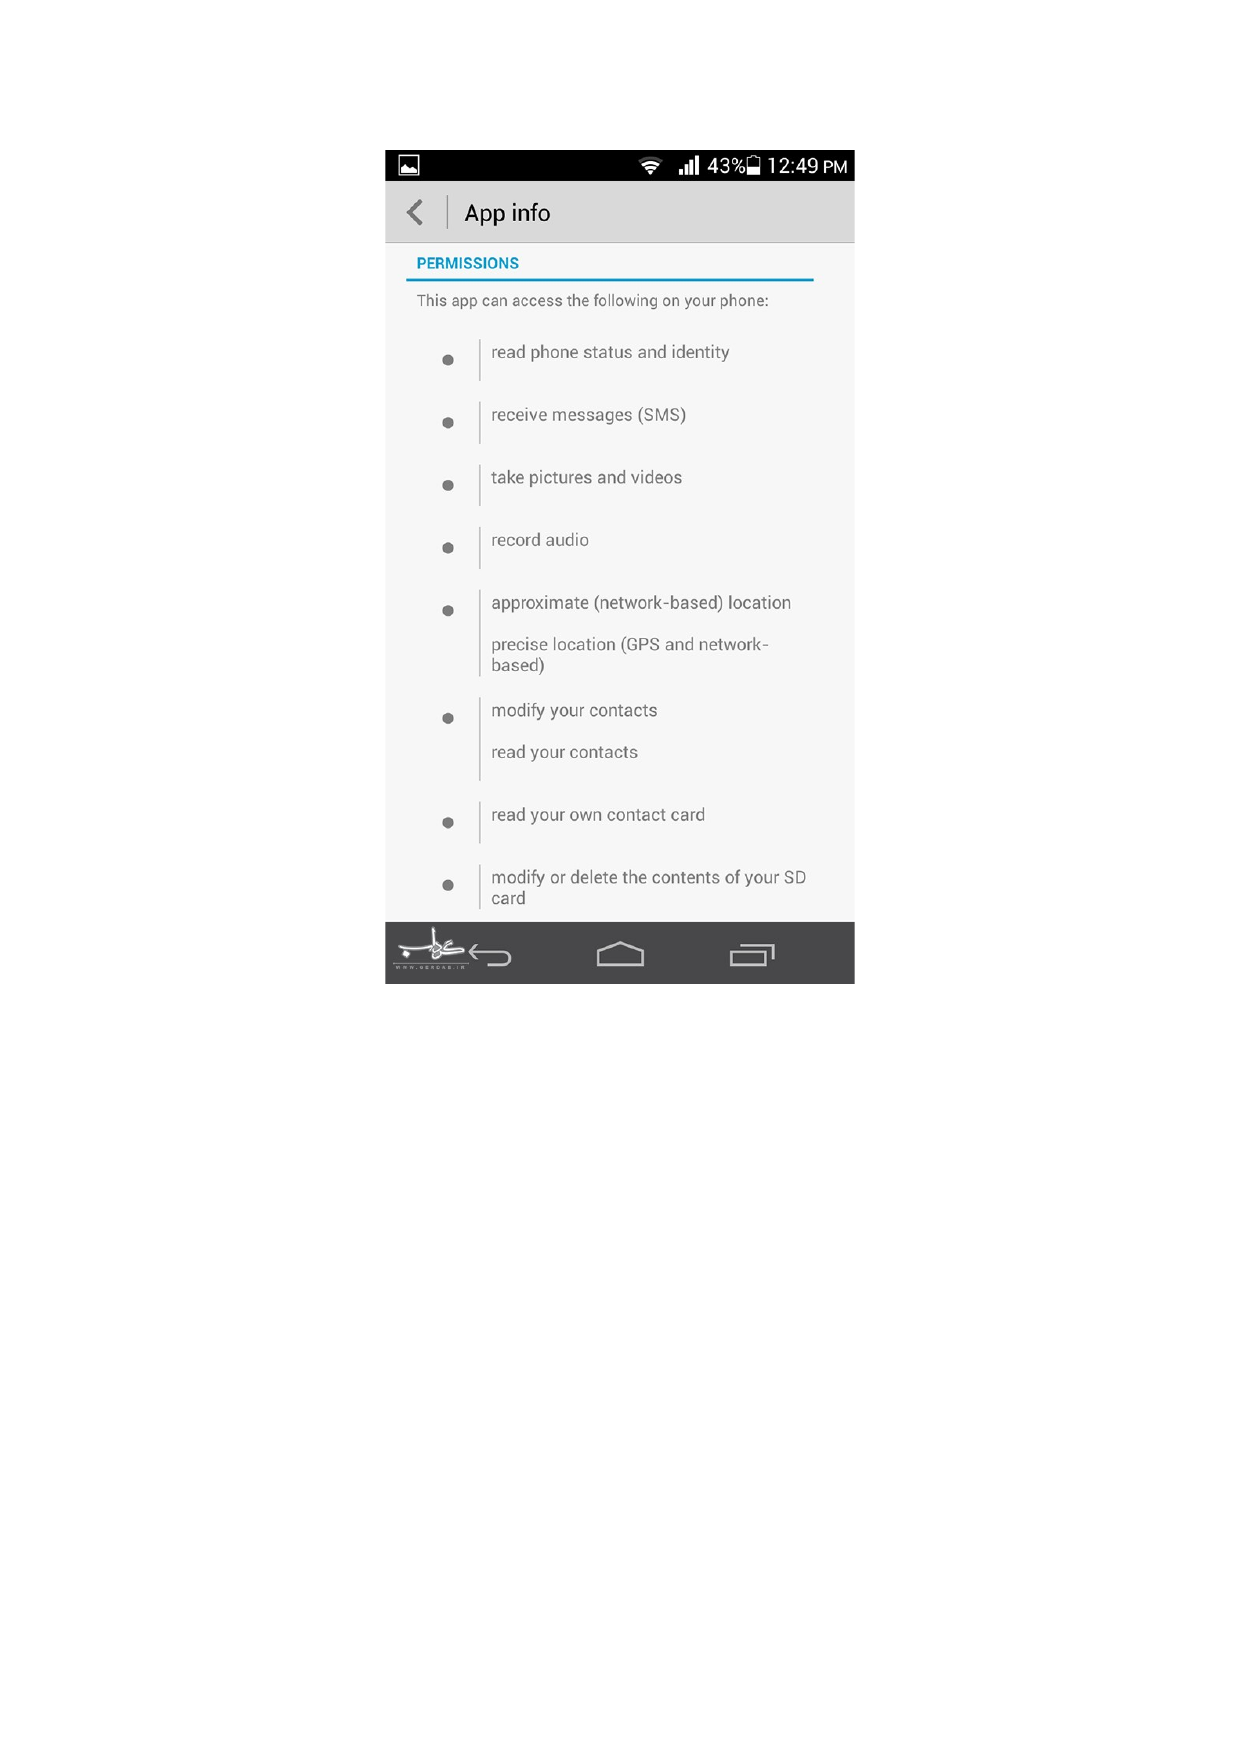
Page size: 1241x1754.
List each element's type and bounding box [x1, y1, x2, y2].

picture [385, 150, 855, 984]
